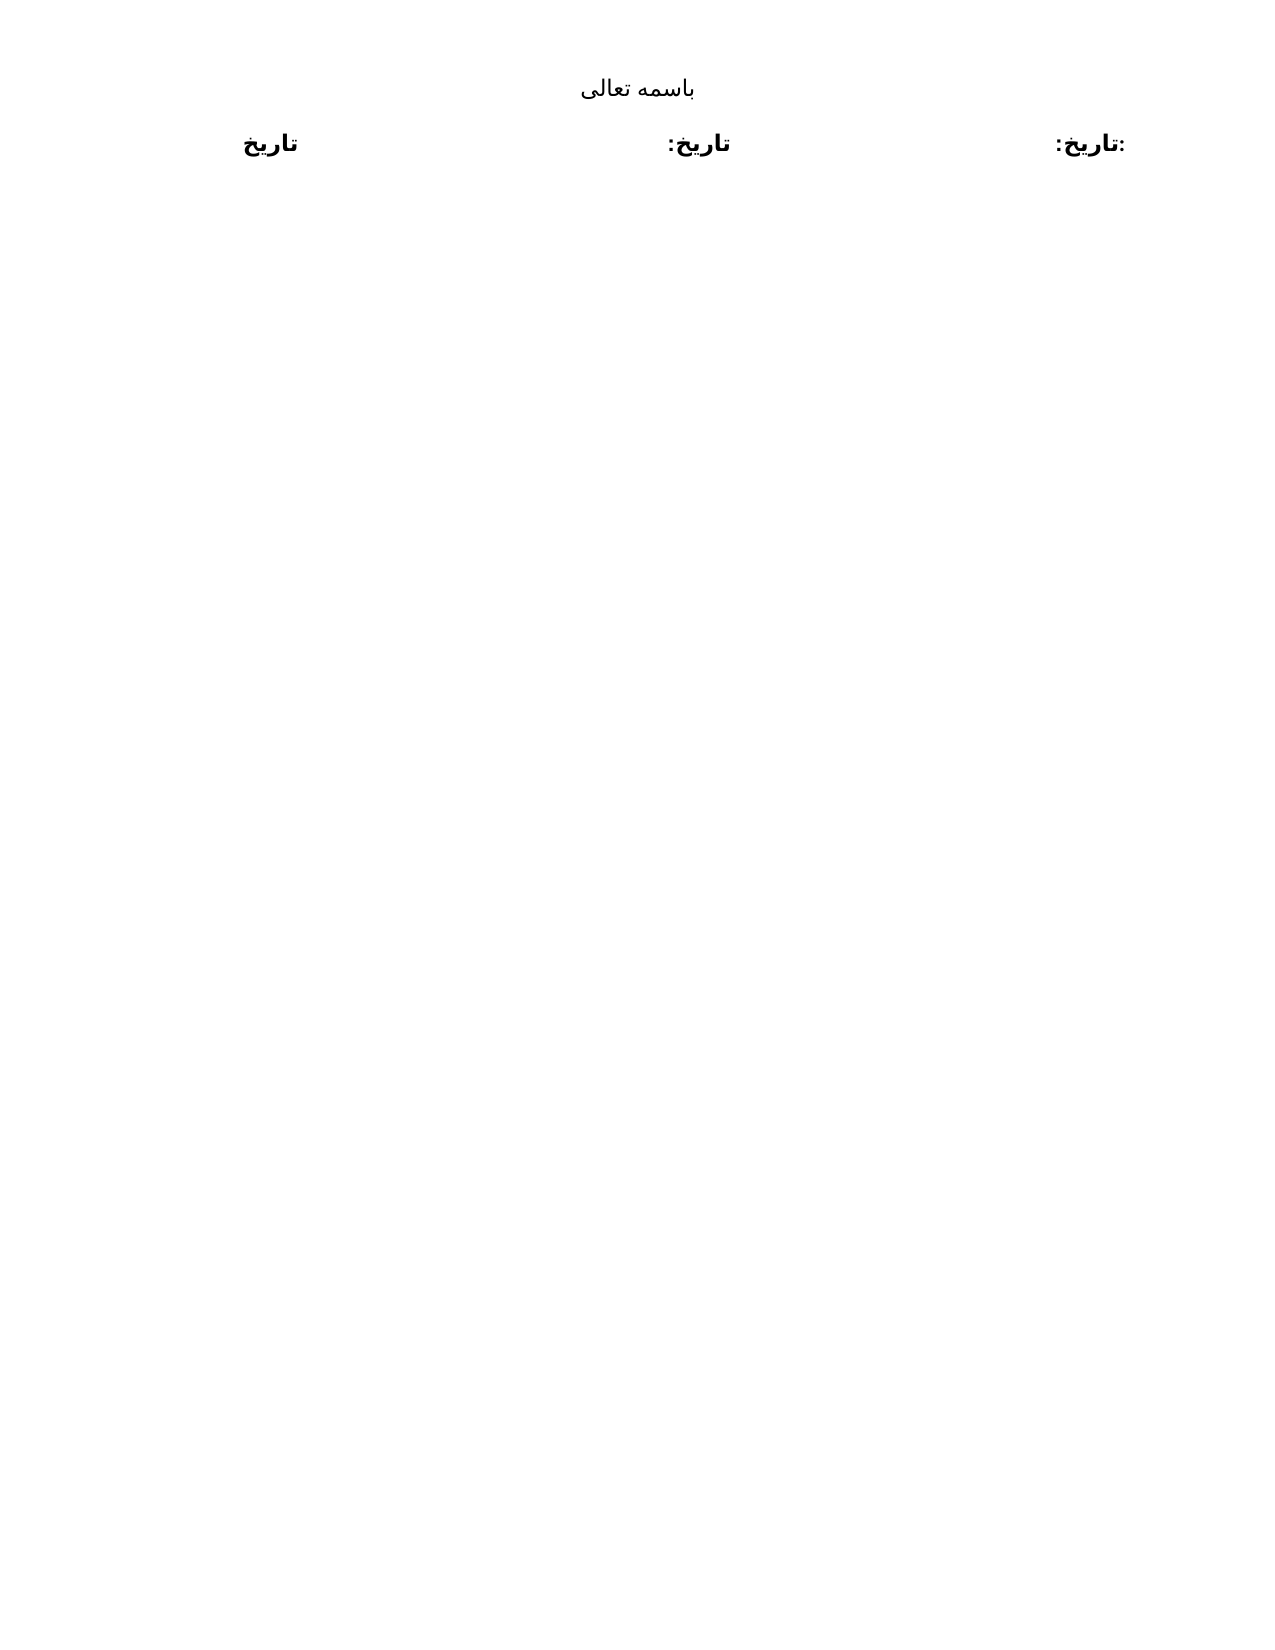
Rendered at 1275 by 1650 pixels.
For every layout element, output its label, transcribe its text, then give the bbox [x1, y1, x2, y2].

text تاریخ: تاریخ: تاریخ: [150, 129, 1125, 157]
